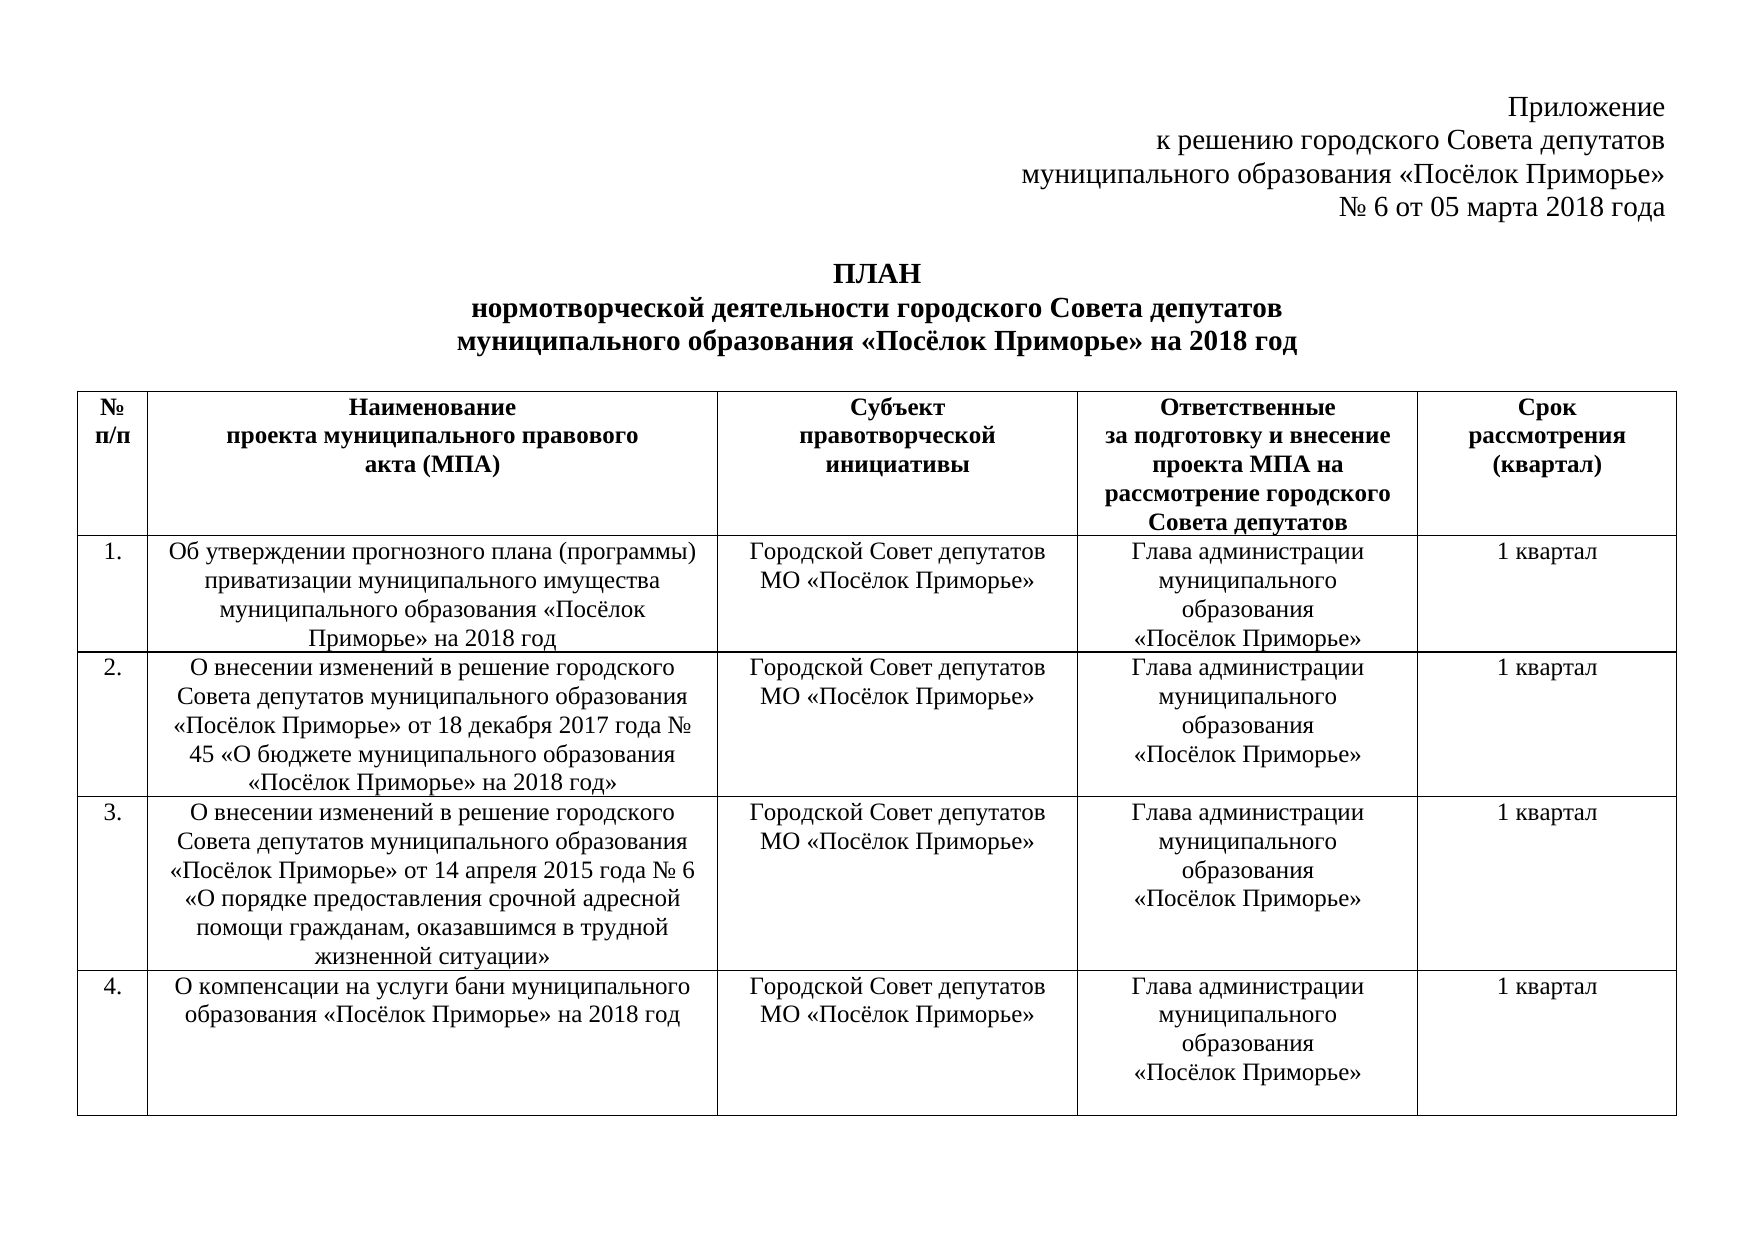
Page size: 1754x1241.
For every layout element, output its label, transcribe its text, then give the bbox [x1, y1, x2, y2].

table_cell 1 квартал [1418, 536, 1676, 651]
table_cell Об утверждении прогнозного плана (программы) приватизации муниципального имущества муниципального образования «Посёлок Приморье» на 2018 год [148, 536, 717, 651]
table_cell Городской Совет депутатов МО «Посёлок Приморье» [718, 653, 1077, 796]
table_cell 1 квартал [1418, 653, 1676, 796]
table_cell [718, 971, 1077, 1114]
text Приложение [89, 89, 1665, 122]
text нормотворческой деятельности городского Совета депутатов [89, 290, 1665, 323]
table_cell 4. [78, 971, 147, 1114]
text муниципального образования «Посёлок Приморье» [89, 156, 1665, 189]
text к решению городского Совета депутатов [89, 122, 1665, 156]
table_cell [1078, 971, 1417, 1114]
table_header № п/п [78, 392, 147, 535]
text муниципального образования «Посёлок Приморье» на 2018 год [89, 323, 1665, 357]
table_cell О внесении изменений в решение городского Совета депутатов муниципального образования «Посёлок Приморье» от 14 апреля 2015 года № 6 «О порядке предоставления срочной адресной помощи гражданам, оказавшимся в трудной жизненной ситуации» [148, 797, 717, 970]
table_cell 2. [78, 653, 147, 796]
table_header Ответственные за подготовку и внесение проекта МПА на рассмотрение городского Совета депутатов [1078, 392, 1417, 535]
table_cell 3. [78, 797, 147, 970]
table_cell О внесении изменений в решение городского Совета депутатов муниципального образования «Посёлок Приморье» от 18 декабря 2017 года № 45 «О бюджете муниципального образования «Посёлок Приморье» на 2018 год» [148, 653, 717, 796]
table_cell 1. [78, 536, 147, 651]
table_cell Глава администрации муниципального образования «Посёлок Приморье» [1078, 536, 1417, 651]
table_cell Городской Совет депутатов МО «Посёлок Приморье» [718, 797, 1077, 970]
table_header Наименование проекта муниципального правового акта (МПА) [148, 392, 717, 535]
text ПЛАН [89, 256, 1665, 290]
table_cell О компенсации на услуги бани муниципального образования «Посёлок Приморье» на 2018 год [148, 971, 717, 1114]
table_cell Глава администрации муниципального образования «Посёлок Приморье» [1078, 797, 1417, 970]
table_cell Глава администрации муниципального образования «Посёлок Приморье» [1078, 653, 1417, 796]
text № 6 от 05 марта 2018 года [89, 189, 1665, 223]
table_header Субъект правотворческой инициативы [718, 392, 1077, 535]
table_cell 1 квартал [1418, 971, 1676, 1114]
table_cell Городской Совет депутатов МО «Посёлок Приморье» [718, 536, 1077, 651]
table_cell 1 квартал [1418, 797, 1676, 970]
table_header Срок рассмотрения (квартал) [1418, 392, 1676, 535]
